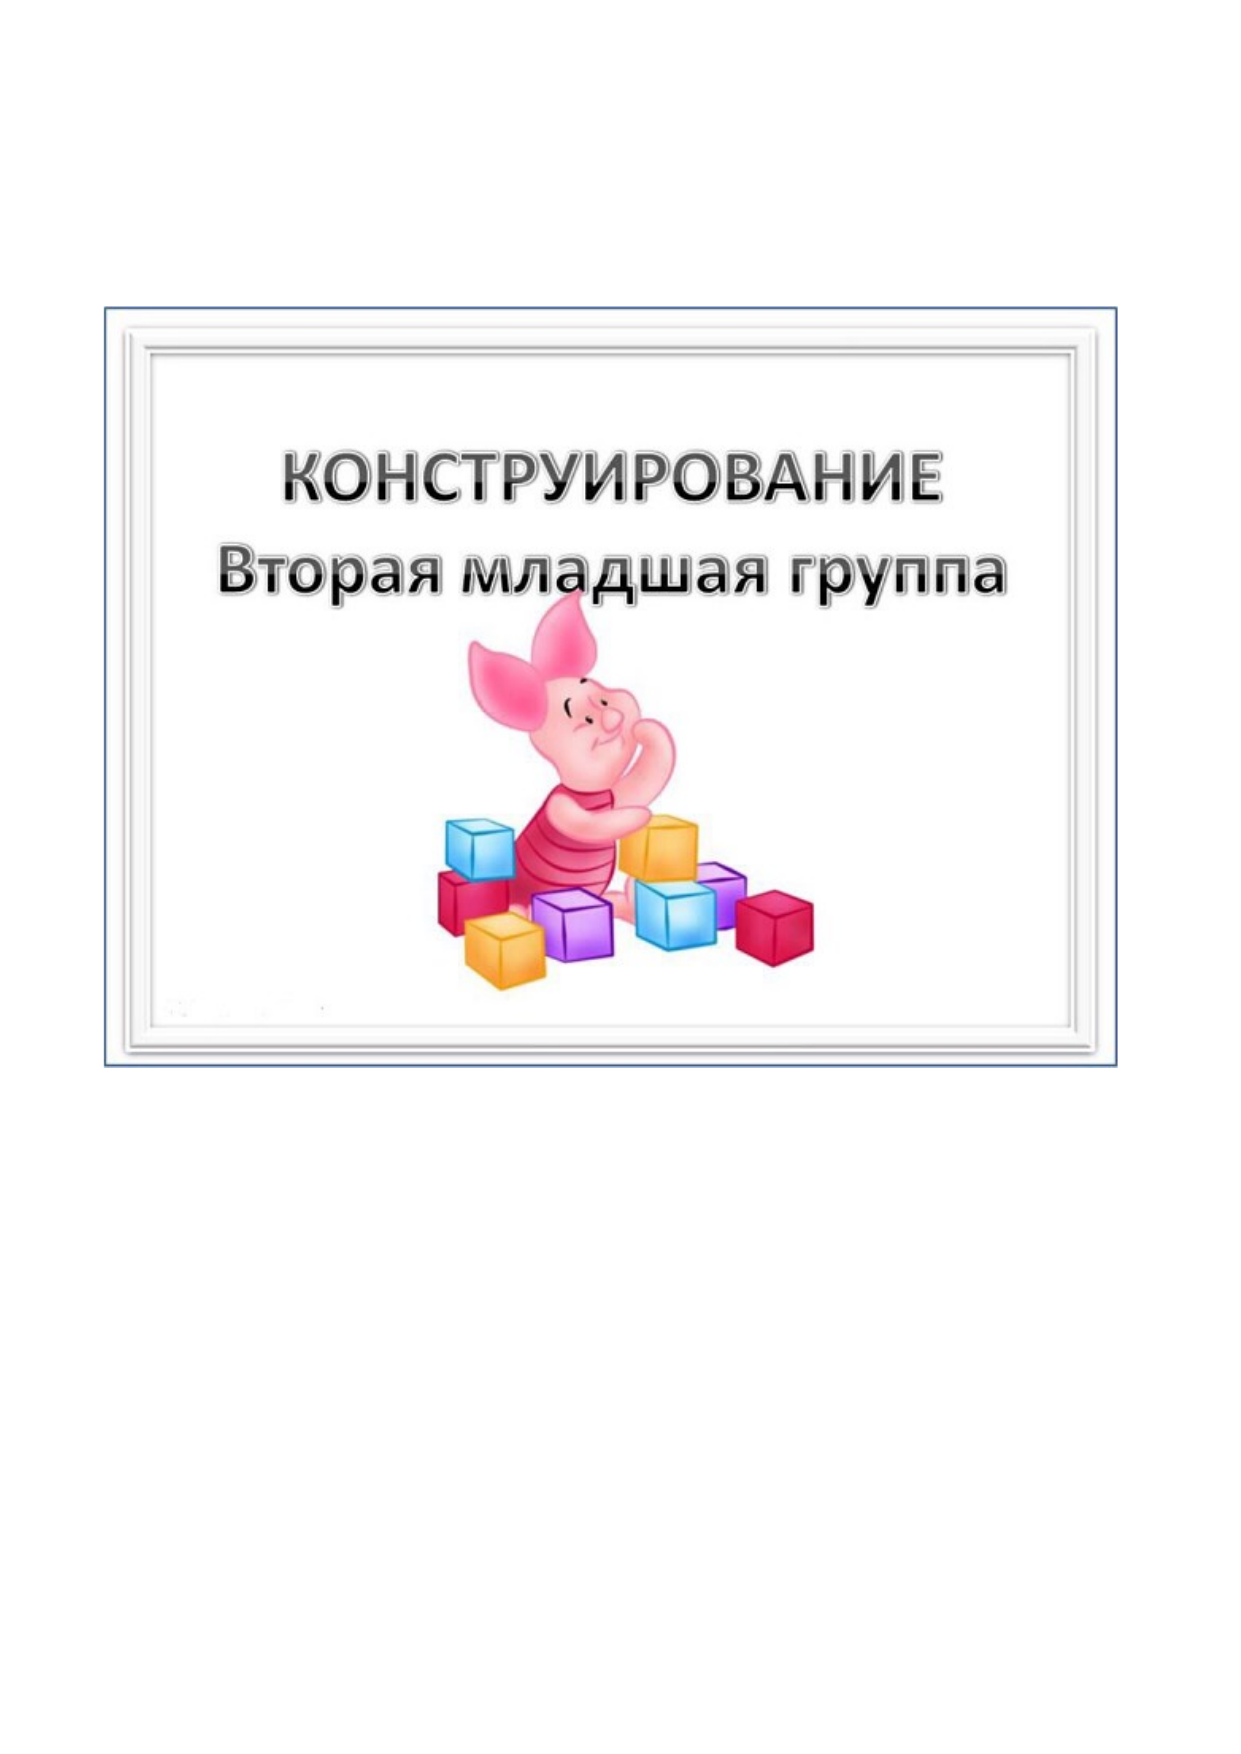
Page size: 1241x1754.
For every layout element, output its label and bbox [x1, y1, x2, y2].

picture [103, 306, 1118, 1068]
